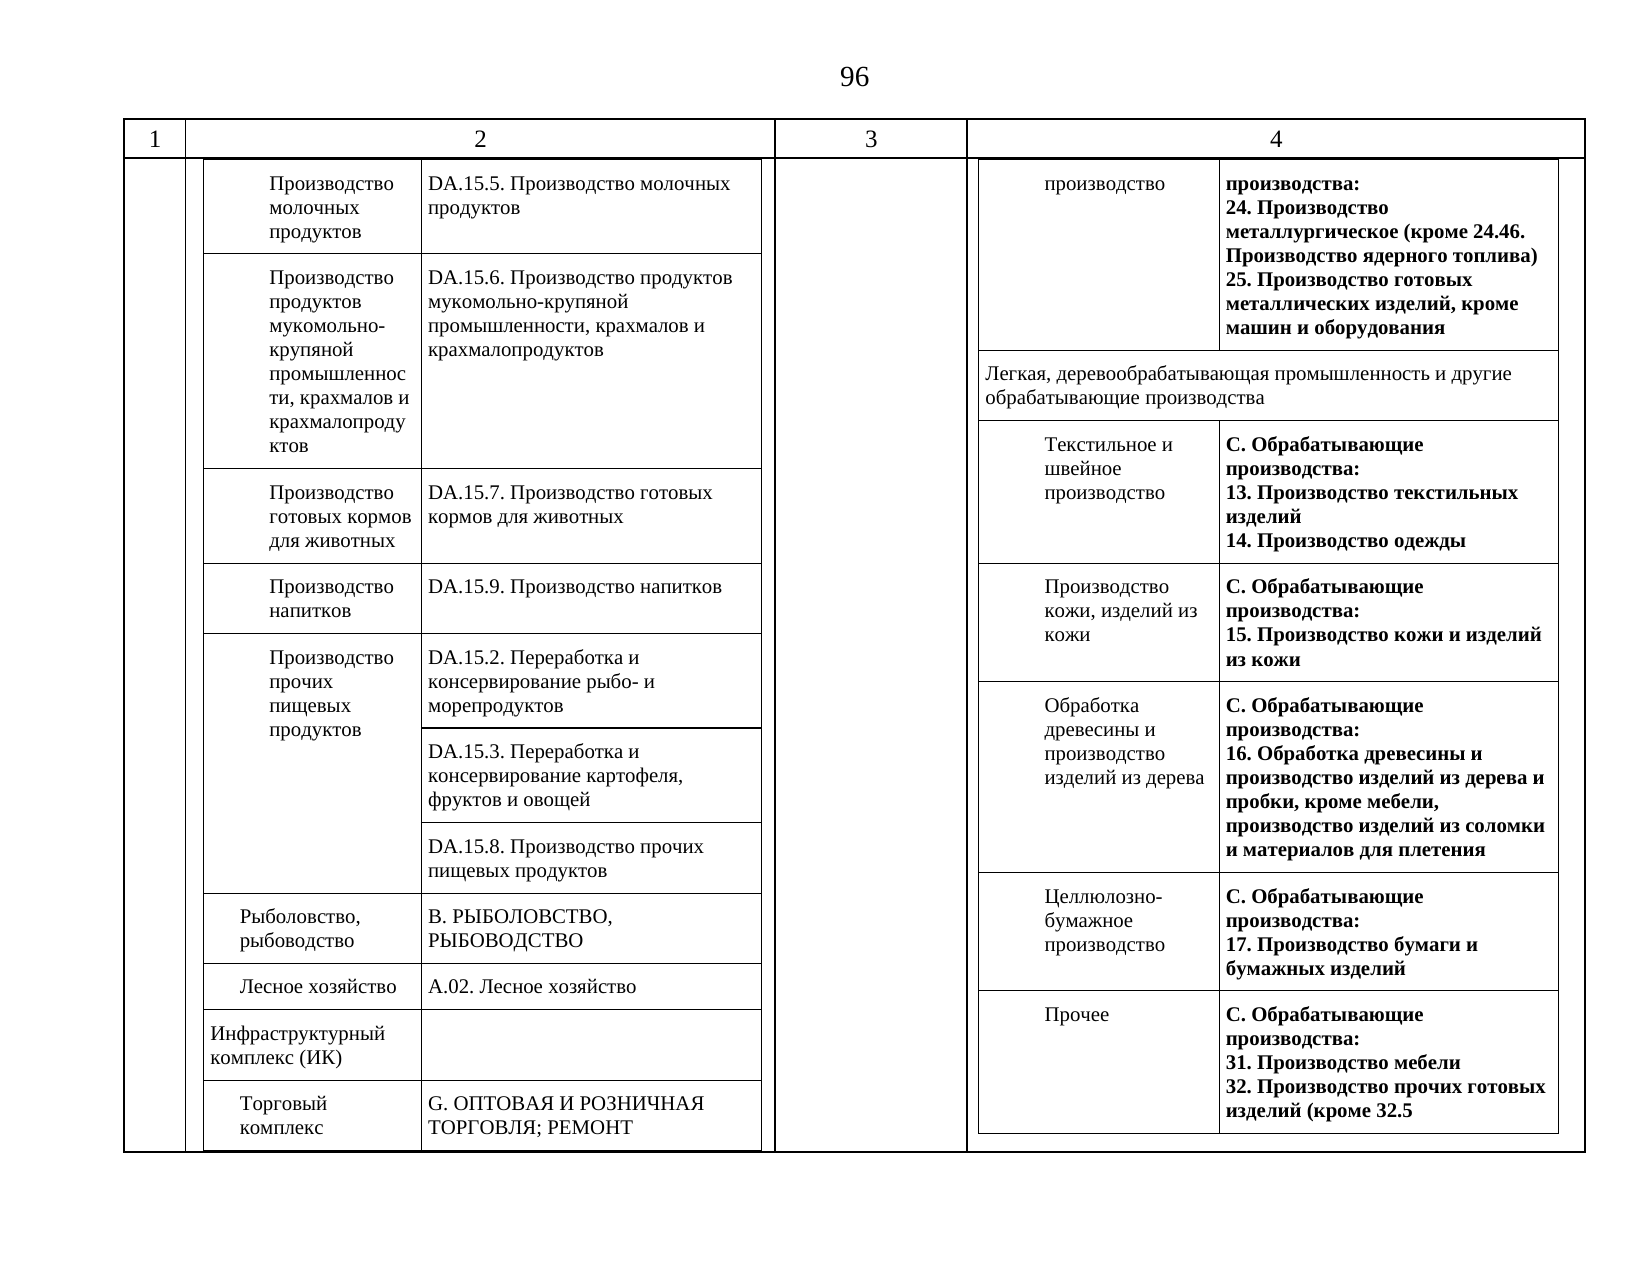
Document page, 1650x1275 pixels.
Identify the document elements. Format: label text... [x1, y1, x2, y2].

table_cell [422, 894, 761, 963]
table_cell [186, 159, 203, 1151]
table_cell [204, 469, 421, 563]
table_header 3 [776, 120, 966, 157]
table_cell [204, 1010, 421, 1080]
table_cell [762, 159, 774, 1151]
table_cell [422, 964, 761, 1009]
table_cell [125, 159, 185, 1151]
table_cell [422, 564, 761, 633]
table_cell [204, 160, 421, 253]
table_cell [422, 160, 761, 253]
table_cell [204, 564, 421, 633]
table_header 4 [968, 120, 1584, 157]
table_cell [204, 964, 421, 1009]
table_header 1 [125, 120, 185, 157]
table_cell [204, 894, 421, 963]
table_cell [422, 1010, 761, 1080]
table_header 2 [186, 120, 774, 157]
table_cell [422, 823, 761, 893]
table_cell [968, 159, 1584, 1151]
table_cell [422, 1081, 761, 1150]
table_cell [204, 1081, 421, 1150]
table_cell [776, 159, 966, 1151]
